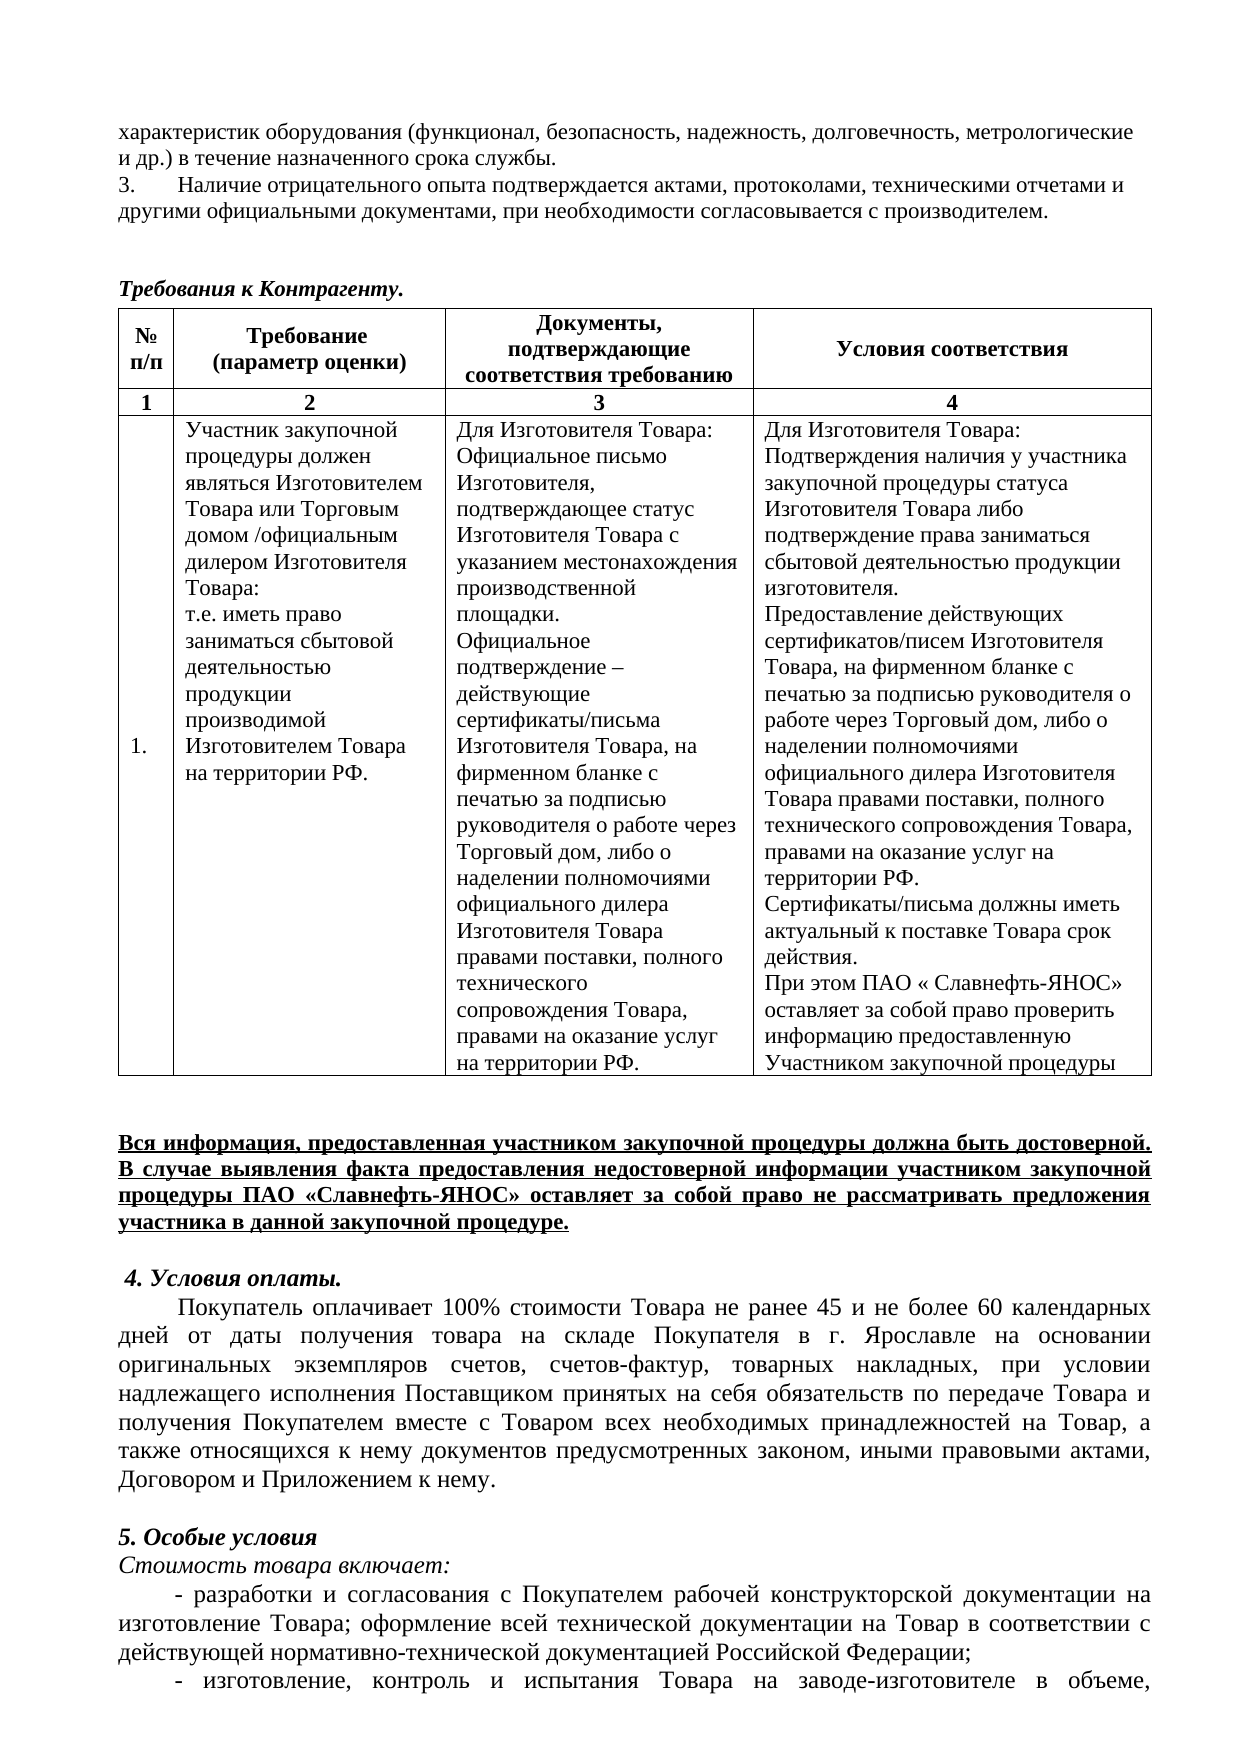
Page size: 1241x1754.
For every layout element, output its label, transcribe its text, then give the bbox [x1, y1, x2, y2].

table_cell 2 [174, 389, 445, 415]
text Вся информация, предоставленная участником закупочной процедуры должна быть достоверной. В случае выявления факта предоставления недостоверной информации участником закупочной процедуры ПАО «Славнефть-ЯНОС» оставляет за собой право не рассматривать предложения участника в данной закупочной процедуре. [118, 1153, 1152, 1178]
table_cell 4 [754, 389, 1151, 415]
text 4. Условия оплаты. [118, 1263, 1152, 1292]
table_cell Для Изготовителя Товара: Официальное письмо Изготовителя, подтверждающее статус Изготовителя Товара с указанием местонахождения производственной площадки. Официальное подтверждение – действующие сертификаты/письма Изготовителя Товара, на фирменном бланке с печатью за подписью руководителя о работе через Торговый дом, либо о наделении полномочиями официального дилера Изготовителя Товара правами поставки, полного технического сопровождения Товара, правами на оказание услуг на территории РФ. [446, 416, 753, 1075]
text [118, 1665, 1152, 1694]
table_cell Для Изготовителя Товара: Подтверждения наличия у участника закупочной процедуры статуса Изготовителя Товара либо подтверждение права заниматься сбытовой деятельностью продукции изготовителя. Предоставление действующих сертификатов/писем Изготовителя Товара, на фирменном бланке с печатью за подписью руководителя о работе через Торговый дом, либо о наделении полномочиями официального дилера Изготовителя Товара правами поставки, полного технического сопровождения Товара, правами на оказание услуг на территории РФ. Сертификаты/письма должны иметь актуальный к поставке Товара срок действия. При этом ПАО « Славнефть-ЯНОС» оставляет за собой право проверить информацию предоставленную Участником закупочной процедуры [754, 416, 1151, 1075]
text Вся информация, предоставленная участником закупочной процедуры должна быть достоверной. В случае выявления факта предоставления недостоверной информации участником закупочной процедуры ПАО «Славнефть-ЯНОС» оставляет за собой право не рассматривать предложения участника в данной закупочной процедуре. [118, 1129, 1152, 1151]
table_header Требование (параметр оценки) [174, 309, 445, 388]
table_cell 3 [446, 389, 753, 415]
table_header Условия соответствия [754, 309, 1151, 388]
table_header Документы, подтверждающие соответствия требованию [446, 309, 753, 388]
text Требования к Контрагенту. [118, 275, 1152, 301]
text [118, 118, 1152, 171]
text Покупатель оплачивает 100% стоимости Товара не ранее 45 и не более 60 календарных дней от даты получения товара на складе Покупателя в г. Ярославле на основании оригинальных экземпляров счетов, счетов-фактур, товарных накладных, при условии надлежащего исполнения Поставщиком принятых на себя обязательств по передаче Товара и получения Покупателем вместе с Товаром всех необходимых принадлежностей на Товар, а также относящихся к нему документов предусмотренных законом, иными правовыми актами, Договором и Приложением к нему. [118, 1292, 1152, 1493]
text Стоимость товара включает: [118, 1550, 1152, 1579]
table_header № п/п [119, 309, 173, 388]
text - разработки и согласования с Покупателем рабочей конструкторской документации на изготовление Товара; оформление всей технической документации на Товар в соответствии с действующей нормативно-технической документацией Российской Федерации; [118, 1579, 1152, 1665]
table_cell 1. [119, 416, 173, 1075]
text 5. Особые условия [118, 1522, 1152, 1550]
text 3. Наличие отрицательного опыта подтверждается актами, протоколами, техническими отчетами и другими официальными документами, при необходимости согласовывается с производителем. [118, 171, 1152, 223]
table_cell Участник закупочной процедуры должен являться Изготовителем Товара или Торговым домом /официальным дилером Изготовителя Товара: т.е. иметь право заниматься сбытовой деятельностью продукции производимой Изготовителем Товара на территории РФ. [174, 416, 445, 1075]
table_cell 1 [119, 389, 173, 415]
text Вся информация, предоставленная участником закупочной процедуры должна быть достоверной. В случае выявления факта предоставления недостоверной информации участником закупочной процедуры ПАО «Славнефть-ЯНОС» оставляет за собой право не рассматривать предложения участника в данной закупочной процедуре. [118, 1179, 1152, 1234]
